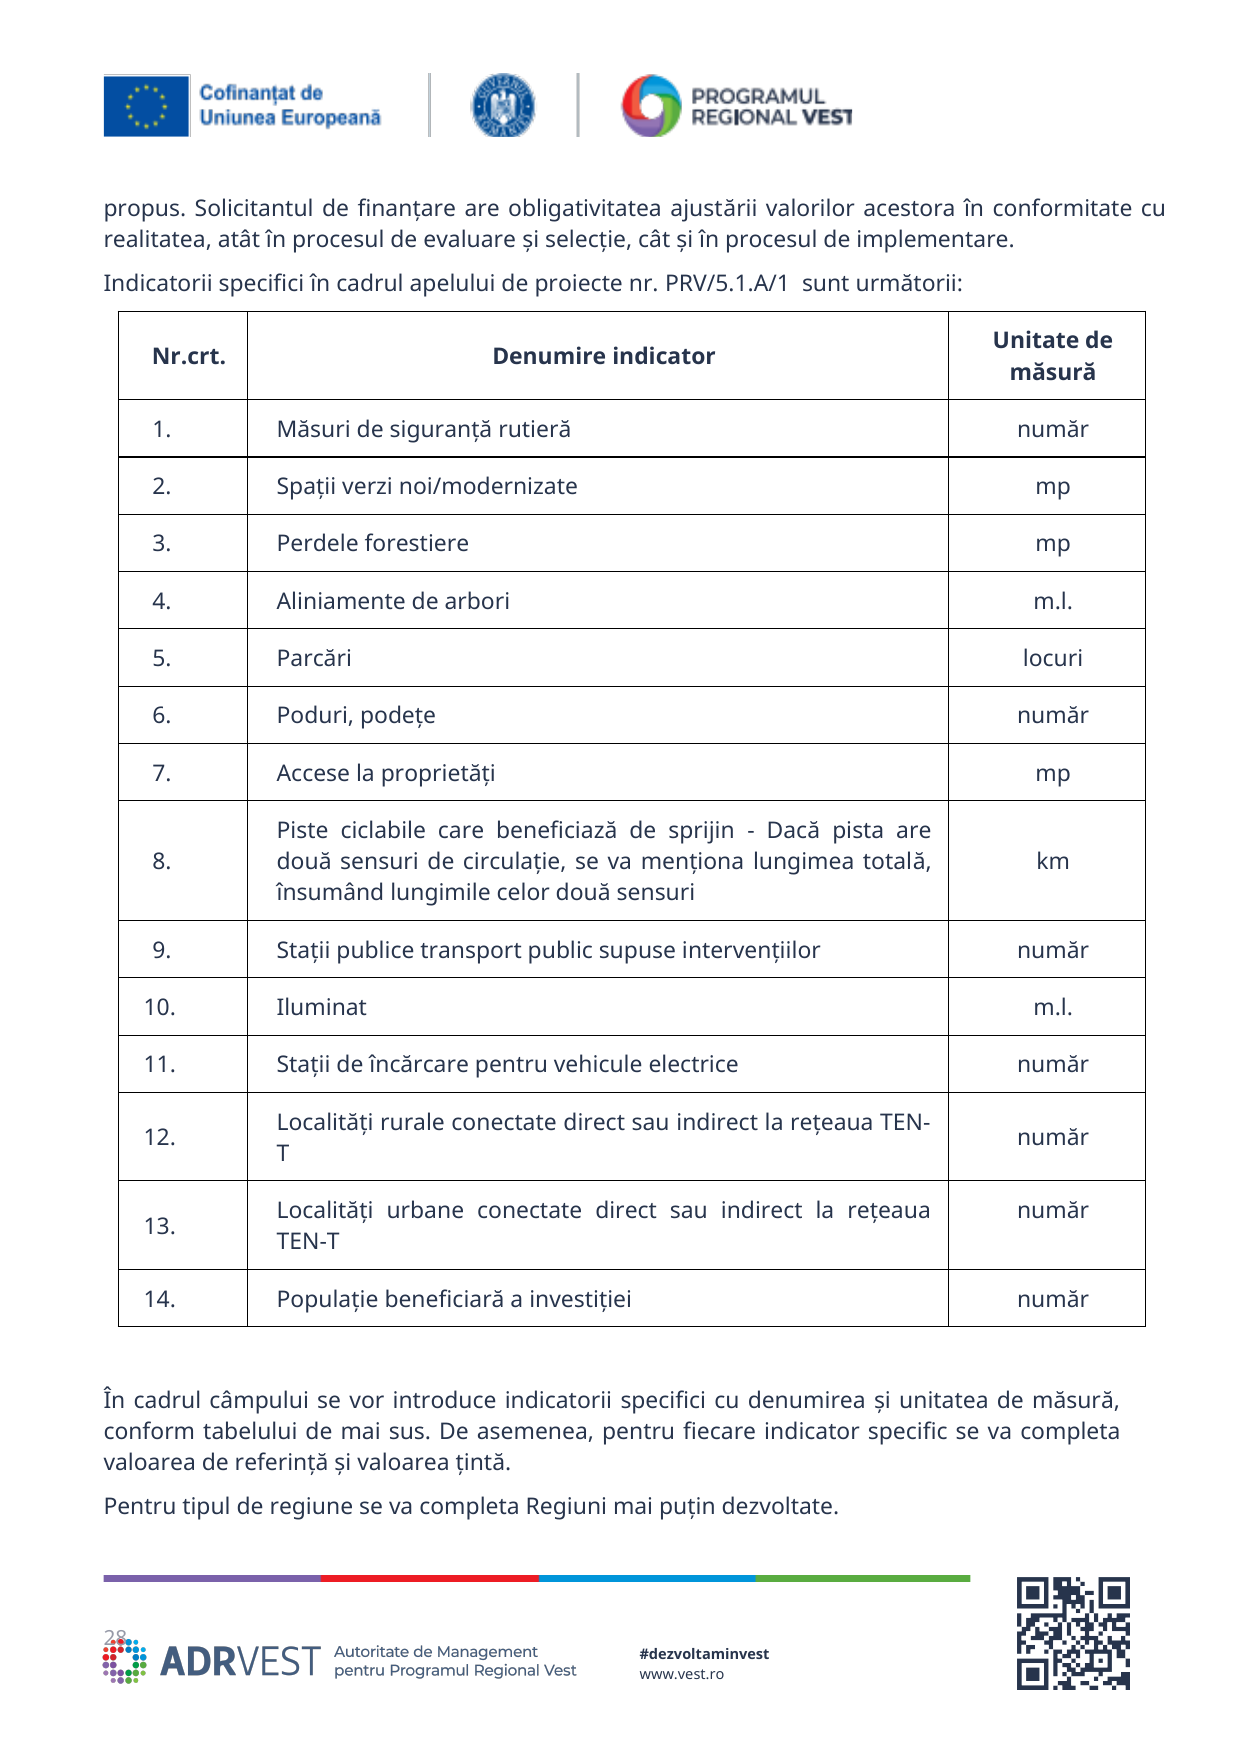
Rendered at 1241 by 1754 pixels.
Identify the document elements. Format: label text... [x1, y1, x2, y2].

table_cell număr [949, 1181, 1145, 1269]
table_header Nr.crt. [119, 312, 247, 399]
table_cell Poduri, podețe [248, 687, 948, 743]
table_cell Piste ciclabile care beneficiază de sprijin - Dacă pista are două sensuri de circulație, se va menționa lungimea totală, însumând lungimile celor două sensuri [248, 801, 948, 920]
table_cell [119, 687, 247, 743]
table_cell [119, 1181, 247, 1269]
table_cell număr [949, 1270, 1145, 1326]
text Indicatorii specifici în cadrul apelului de proiecte nr. PRV/5.1.A/1 sunt următorii: [103, 267, 1166, 298]
table_cell [119, 515, 247, 571]
table_header Unitate de măsură [949, 312, 1145, 399]
table_cell [119, 1270, 247, 1326]
table_header Denumire indicator [248, 312, 948, 399]
table_cell număr [949, 400, 1145, 456]
text Pentru tipul de regiune se va completa Regiuni mai puțin dezvoltate. [103, 1490, 1122, 1521]
table_cell Perdele forestiere [248, 515, 948, 571]
table_cell Localități urbane conectate direct sau indirect la rețeaua TEN-T [248, 1181, 948, 1269]
table_cell Iluminat [248, 978, 948, 1034]
table_cell număr [949, 687, 1145, 743]
table_cell Măsuri de siguranță rutieră [248, 400, 948, 456]
table_cell Stații publice transport public supuse intervențiilor [248, 921, 948, 977]
table_cell [119, 1093, 247, 1180]
table_cell număr [949, 1036, 1145, 1092]
table_cell mp [949, 515, 1145, 571]
table_cell km [949, 801, 1145, 920]
table_cell m.l. [949, 978, 1145, 1034]
table_cell mp [949, 744, 1145, 800]
table_cell [119, 978, 247, 1034]
table_cell mp [949, 458, 1145, 514]
text În cadrul câmpului se vor introduce indicatorii specifici cu denumirea și unitatea de măsură, conform tabelului de mai sus. De asemenea, pentru fiecare indicator specific se va completa valoarea de referință și valoarea țintă. [103, 1383, 1122, 1477]
picture [93, 1636, 582, 1687]
table_cell [119, 572, 247, 628]
table_cell [119, 400, 247, 456]
table_cell [119, 1036, 247, 1092]
table_cell Stații de încărcare pentru vehicule electrice [248, 1036, 948, 1092]
table_cell Aliniamente de arbori [248, 572, 948, 628]
table_cell Localități rurale conectate direct sau indirect la rețeaua TEN-T [248, 1093, 948, 1180]
table_cell [119, 744, 247, 800]
table_cell locuri [949, 629, 1145, 686]
table_cell [119, 921, 247, 977]
table_cell Accese la proprietăți [248, 744, 948, 800]
table_cell [119, 629, 247, 686]
table_cell [119, 458, 247, 514]
table_cell Populație beneficiară a investiției [248, 1270, 948, 1326]
table_cell număr [949, 1093, 1145, 1180]
table_cell număr [949, 921, 1145, 977]
table_cell m.l. [949, 572, 1145, 628]
picture [1008, 1568, 1139, 1699]
table_cell Parcări [248, 629, 948, 686]
table_cell Spații verzi noi/modernizate [248, 458, 948, 514]
table_cell [119, 801, 247, 920]
